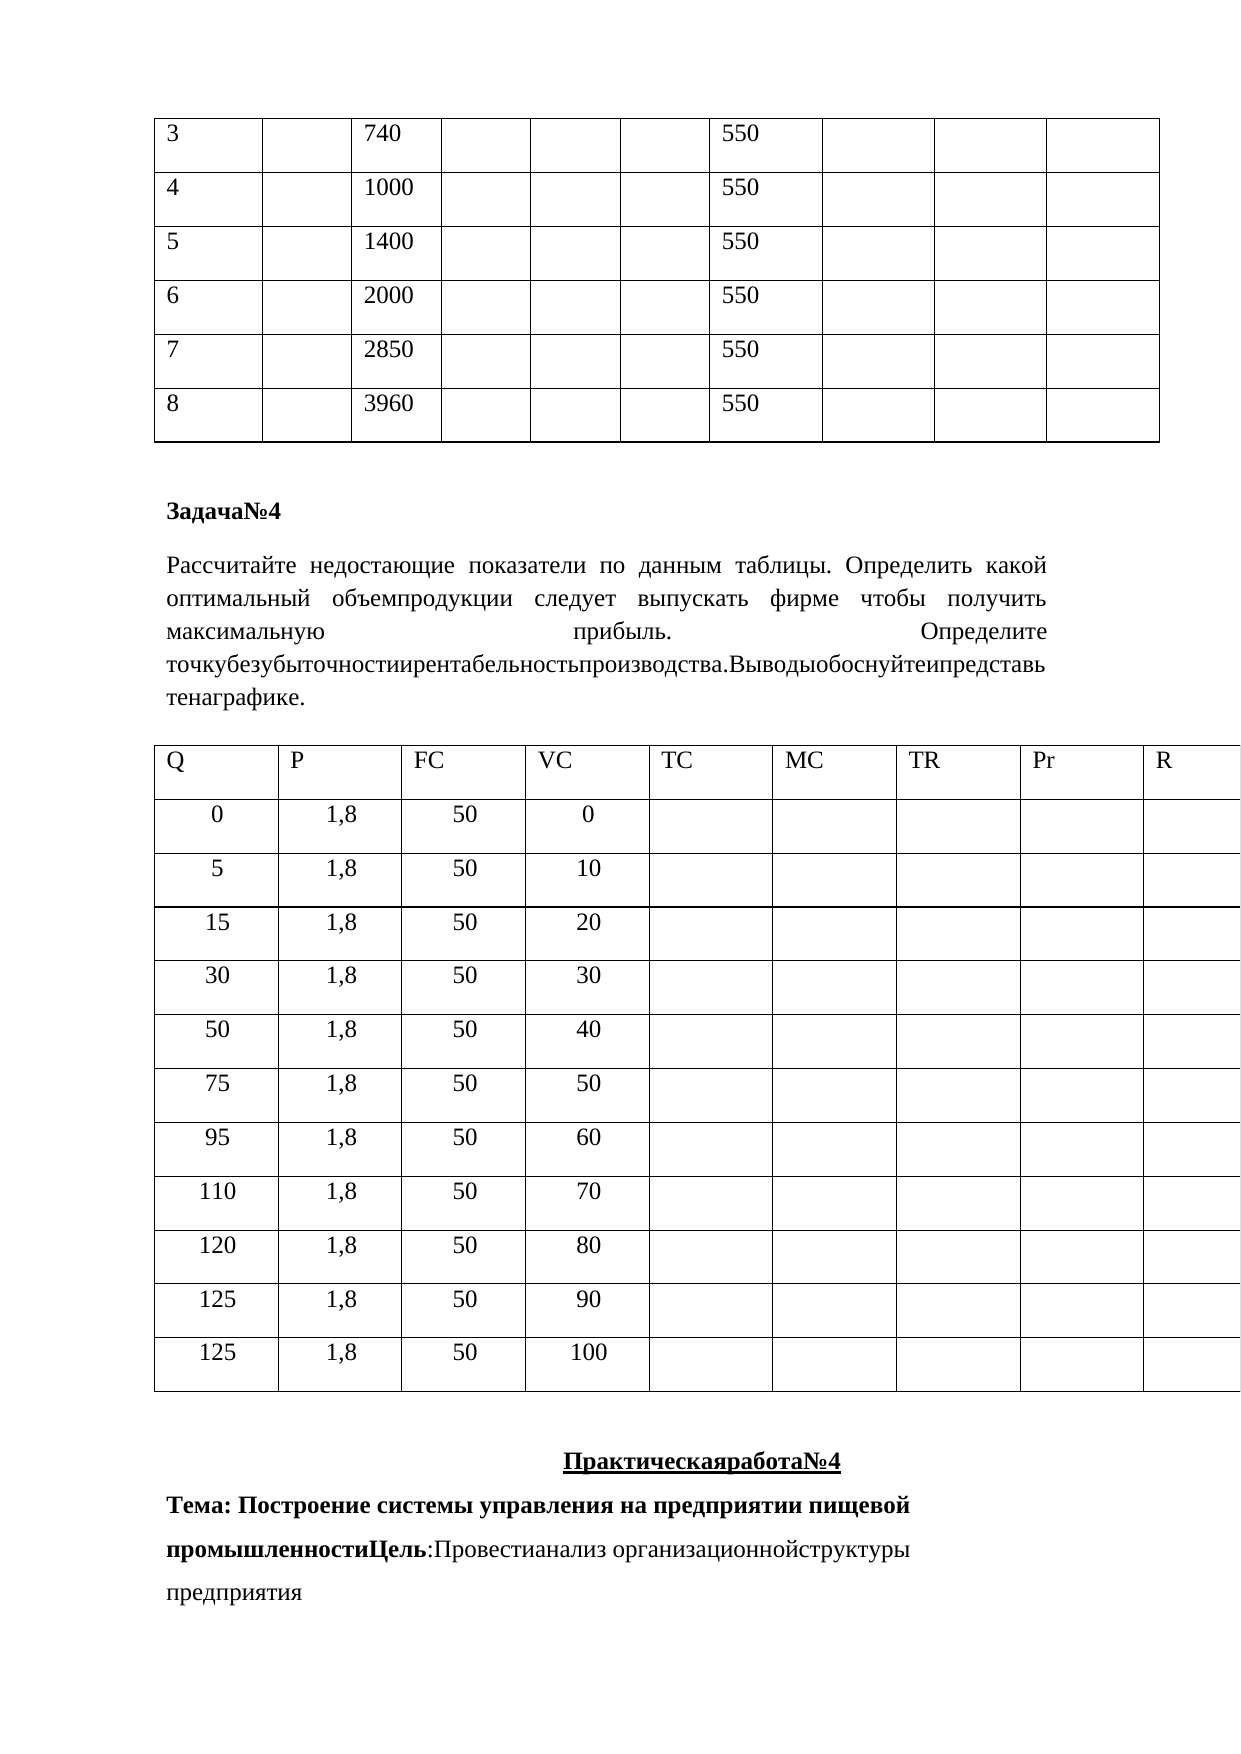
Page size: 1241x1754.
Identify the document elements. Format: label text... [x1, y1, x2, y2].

table_cell [263, 281, 351, 333]
table_cell 1,8 [279, 1177, 401, 1229]
table_cell 1000 [352, 173, 441, 226]
table_cell 1,8 [279, 908, 401, 960]
table_cell [1144, 854, 1240, 906]
table_cell 50 [155, 1015, 278, 1068]
table_cell [650, 1015, 772, 1068]
text Практическаяработа№4 [563, 1446, 1122, 1474]
table_cell [773, 1231, 896, 1283]
table_cell 5 [155, 227, 262, 279]
table_cell [897, 1177, 1020, 1229]
table_cell 75 [155, 1069, 278, 1122]
table_cell 90 [526, 1284, 649, 1337]
table_cell 1,8 [279, 1069, 401, 1122]
table_cell [935, 335, 1046, 387]
table_cell [1021, 1123, 1143, 1176]
table_cell [1021, 908, 1143, 960]
table_cell [531, 335, 620, 387]
table_cell [1021, 1015, 1143, 1068]
table_cell 550 [710, 173, 822, 226]
table_cell [1021, 1069, 1143, 1122]
table_cell 50 [402, 800, 525, 853]
table_cell 550 [710, 227, 822, 279]
table_cell 50 [402, 1069, 525, 1122]
table_cell [1021, 1338, 1143, 1391]
table_cell 50 [402, 1338, 525, 1391]
table_cell 3 [155, 119, 262, 172]
text Рассчитайте недостающие показатели по данным таблицы. Определить какой оптимальный объемпродукции следует выпускать фирме чтобы получить максимальную прибыль. Определите точкубезубыточностиирентабельностьпроизводства.Выводыобоснуйтеипредставьтенаграфике. [166, 550, 1047, 711]
table_cell [935, 227, 1046, 279]
table_cell 1400 [352, 227, 441, 279]
table_header FC [402, 746, 525, 799]
table_cell 60 [526, 1123, 649, 1176]
table_header Pr [1021, 746, 1143, 799]
table_header Q [155, 746, 278, 799]
table_cell [650, 1338, 772, 1391]
table_cell 1,8 [279, 1338, 401, 1391]
table_cell [1047, 173, 1159, 226]
table_cell [773, 1015, 896, 1068]
table_cell [897, 1069, 1020, 1122]
table_cell [823, 227, 934, 279]
table_cell [823, 335, 934, 387]
table_cell [1021, 800, 1143, 853]
table_cell [773, 1177, 896, 1229]
table_cell 1,8 [279, 1123, 401, 1176]
table_cell 550 [710, 389, 822, 441]
table_cell 50 [402, 1015, 525, 1068]
table_cell 110 [155, 1177, 278, 1229]
table_cell 30 [526, 961, 649, 1014]
table_cell [897, 961, 1020, 1014]
table_cell 125 [155, 1338, 278, 1391]
table_cell [531, 227, 620, 279]
table_cell 80 [526, 1231, 649, 1283]
table_cell 70 [526, 1177, 649, 1229]
table_cell 1,8 [279, 1015, 401, 1068]
table_cell [621, 335, 709, 387]
table_cell [773, 800, 896, 853]
table_cell [621, 119, 709, 172]
table_cell 125 [155, 1284, 278, 1337]
table_cell [935, 281, 1046, 333]
table_cell [1144, 908, 1240, 960]
table_cell 1,8 [279, 854, 401, 906]
table_cell [442, 389, 530, 441]
table_cell [531, 389, 620, 441]
table_cell [897, 1284, 1020, 1337]
table_header TC [650, 746, 772, 799]
table_cell 100 [526, 1338, 649, 1391]
table_cell [1021, 961, 1143, 1014]
table_cell 4 [155, 173, 262, 226]
table_cell 50 [526, 1069, 649, 1122]
table_cell [773, 1123, 896, 1176]
table_cell [650, 1284, 772, 1337]
table_cell [1144, 1338, 1240, 1391]
table_cell [650, 1231, 772, 1283]
table_cell 30 [155, 961, 278, 1014]
table_cell [531, 119, 620, 172]
table_cell [897, 1015, 1020, 1068]
table_header MC [773, 746, 896, 799]
table_cell [897, 908, 1020, 960]
table_cell 0 [526, 800, 649, 853]
table_cell 50 [402, 854, 525, 906]
table_cell [263, 227, 351, 279]
table_cell [935, 173, 1046, 226]
table_cell 740 [352, 119, 441, 172]
table_cell 120 [155, 1231, 278, 1283]
table_cell 50 [402, 1231, 525, 1283]
table_cell [1021, 854, 1143, 906]
table_cell [650, 1177, 772, 1229]
table_header R [1144, 746, 1240, 799]
table_cell [621, 389, 709, 441]
table_cell 50 [402, 908, 525, 960]
table_cell 50 [402, 961, 525, 1014]
table_cell 550 [710, 281, 822, 333]
table_cell [773, 908, 896, 960]
table_cell 7 [155, 335, 262, 387]
table_cell [1144, 961, 1240, 1014]
table_cell 6 [155, 281, 262, 333]
table_header TR [897, 746, 1020, 799]
table_cell 1,8 [279, 961, 401, 1014]
table_cell [897, 854, 1020, 906]
table_cell [263, 173, 351, 226]
table_cell 550 [710, 119, 822, 172]
table_cell [773, 1069, 896, 1122]
table_cell [823, 119, 934, 172]
table_cell 95 [155, 1123, 278, 1176]
table_cell [1047, 281, 1159, 333]
table_cell [1021, 1177, 1143, 1229]
table_cell [935, 119, 1046, 172]
table_cell [442, 119, 530, 172]
table_cell [621, 227, 709, 279]
table_cell [1144, 1284, 1240, 1337]
table_cell 0 [155, 800, 278, 853]
table_cell [650, 800, 772, 853]
table_cell [1021, 1284, 1143, 1337]
table_cell [1144, 1015, 1240, 1068]
table_cell [897, 1123, 1020, 1176]
table_cell [650, 1069, 772, 1122]
table_cell [773, 854, 896, 906]
table_cell [531, 173, 620, 226]
table_cell [935, 389, 1046, 441]
table_cell [650, 908, 772, 960]
table_cell [1144, 1069, 1240, 1122]
table_cell [897, 1231, 1020, 1283]
table_cell [823, 389, 934, 441]
table_header Р [279, 746, 401, 799]
table_cell 20 [526, 908, 649, 960]
table_cell [263, 119, 351, 172]
table_cell 3960 [352, 389, 441, 441]
table_cell 40 [526, 1015, 649, 1068]
table_cell 50 [402, 1177, 525, 1229]
table_cell [442, 281, 530, 333]
table_cell [650, 1123, 772, 1176]
text Задача№4 [166, 496, 1122, 525]
table_cell 1,8 [279, 800, 401, 853]
table_cell 1,8 [279, 1231, 401, 1283]
table_cell [621, 173, 709, 226]
table_cell [1047, 119, 1159, 172]
table_cell [897, 1338, 1020, 1391]
table_cell [1144, 1123, 1240, 1176]
table_cell 550 [710, 335, 822, 387]
table_cell [1144, 800, 1240, 853]
table_cell 15 [155, 908, 278, 960]
table_cell [650, 854, 772, 906]
table_cell 1,8 [279, 1284, 401, 1337]
table_cell [650, 961, 772, 1014]
table_cell [442, 173, 530, 226]
table_cell 2850 [352, 335, 441, 387]
table_cell [823, 173, 934, 226]
table_cell [823, 281, 934, 333]
table_cell 50 [402, 1284, 525, 1337]
table_cell [773, 961, 896, 1014]
table_cell [1144, 1231, 1240, 1283]
table_cell [1144, 1177, 1240, 1229]
table_header VC [526, 746, 649, 799]
table_cell [531, 281, 620, 333]
table_cell [1047, 335, 1159, 387]
table_cell [621, 281, 709, 333]
table_cell [263, 335, 351, 387]
table_cell [442, 227, 530, 279]
table_cell [1047, 389, 1159, 441]
table_cell 50 [402, 1123, 525, 1176]
table_cell 2000 [352, 281, 441, 333]
text Тема: Построение системы управления на предприятии пищевой промышленностиЦель:Провестианализ организационнойструктуры предприятия [166, 1490, 912, 1606]
table_cell [773, 1338, 896, 1391]
table_cell [1047, 227, 1159, 279]
table_cell 5 [155, 854, 278, 906]
table_cell [263, 389, 351, 441]
table_cell 8 [155, 389, 262, 441]
table_cell 10 [526, 854, 649, 906]
table_cell [897, 800, 1020, 853]
table_cell [773, 1284, 896, 1337]
table_cell [1021, 1231, 1143, 1283]
table_cell [442, 335, 530, 387]
